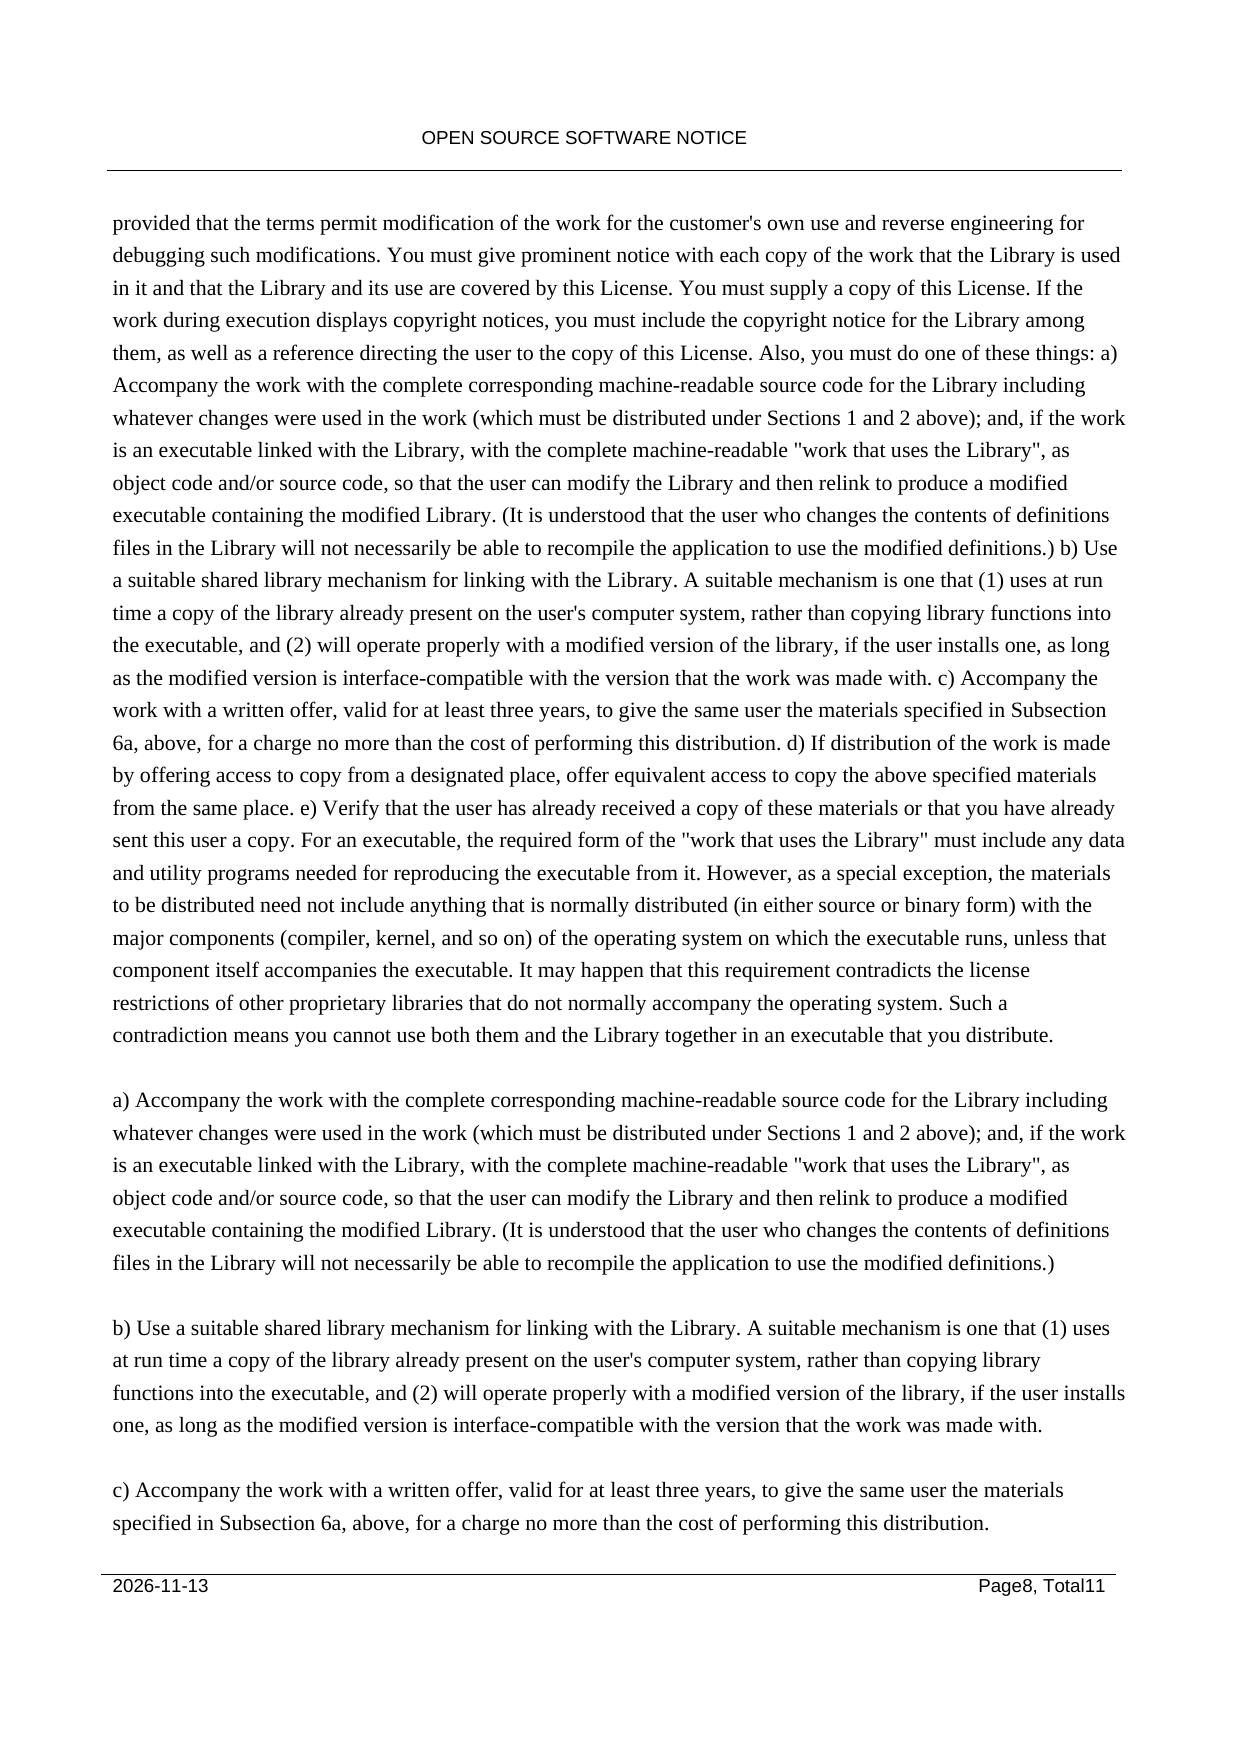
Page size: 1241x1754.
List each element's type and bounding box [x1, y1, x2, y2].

text [112, 206, 1128, 1539]
